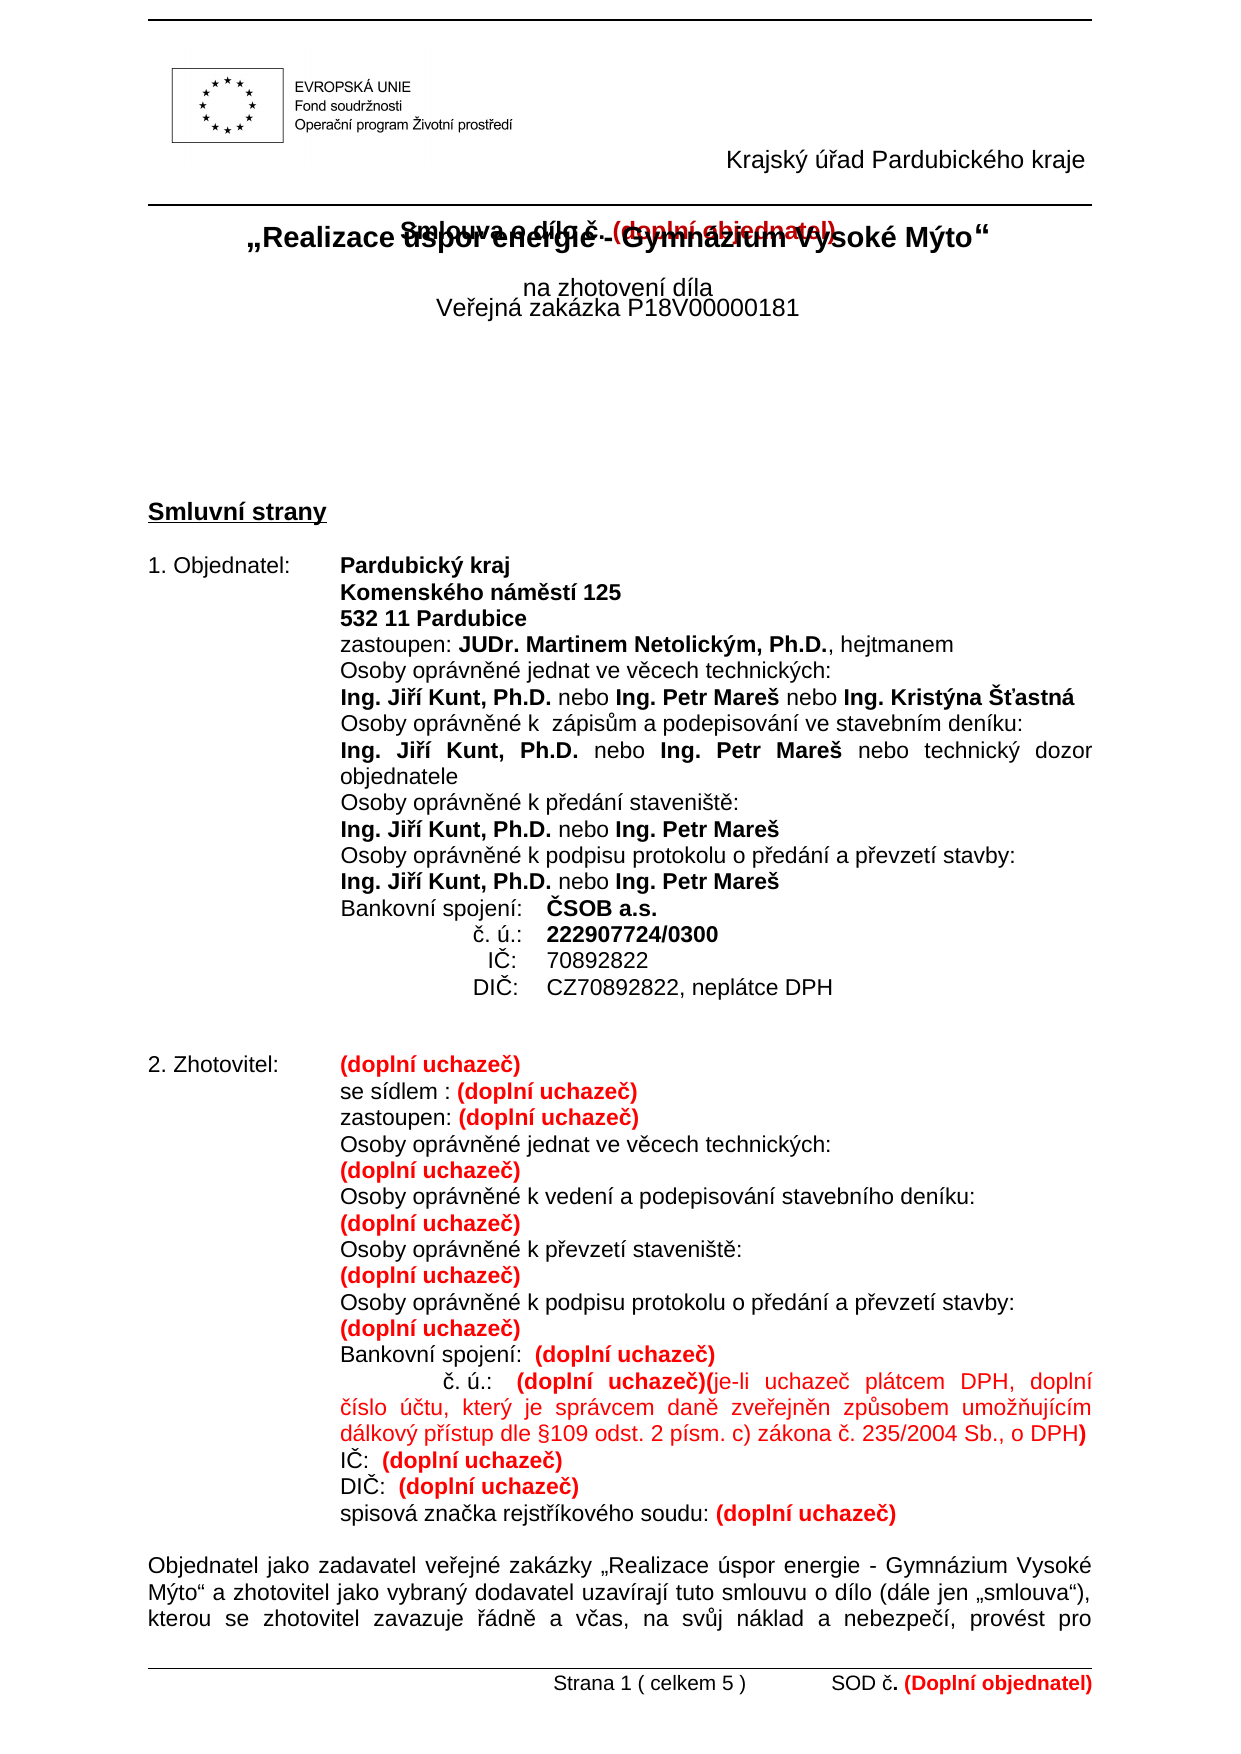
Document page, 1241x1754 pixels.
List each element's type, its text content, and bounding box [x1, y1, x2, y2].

text Osoby oprávněné jednat ve věcech technických: [340, 657, 1092, 684]
list IČ: 70892822 [340, 947, 1092, 974]
picture [147, 43, 544, 168]
text (doplní uchazeč) [340, 1157, 1092, 1183]
list 1. Objednatel: Pardubický kraj [148, 552, 1092, 578]
text Osoby oprávněné k zápisům a podepisování ve stavebním deníku: [340, 710, 1172, 737]
text Osoby oprávněné k předání staveniště: [340, 789, 1172, 816]
text Osoby oprávněné k převzetí staveniště: [340, 1236, 1172, 1262]
text Osoby oprávněné k podpisu protokolu o předání a převzetí stavby: [340, 1289, 1172, 1315]
text (doplní uchazeč) [340, 1315, 1092, 1341]
text Bankovní spojení: (doplní uchazeč) [340, 1341, 1172, 1368]
text „Realizace úspor energie - Gymnázium Vysoké Mýto“ [129, 216, 1106, 254]
text Ing. Jiří Kunt, Ph.D. nebo Ing. Petr Mareš nebo Ing. Kristýna Šťastná [340, 684, 1093, 710]
list Komenského náměstí 125 [148, 578, 1092, 605]
text na zhotovení díla [129, 273, 1106, 293]
text 2. Zhotovitel: (doplní uchazeč) [148, 1051, 1092, 1078]
text Osoby oprávněné k podpisu protokolu o předání a převzetí stavby: [340, 842, 1172, 868]
text č. ú.: (doplní uchazeč)(je-li uchazeč plátcem DPH, doplní číslo účtu, který je správcem daně zveřejněn způsobem umožňujícím dálkový přístup dle §109 odst. 2 písm. c) zákona č. 235/2004 Sb., o DPH) [340, 1368, 1093, 1447]
text IČ: (doplní uchazeč) [340, 1447, 1172, 1473]
text Ing. Jiří Kunt, Ph.D. nebo Ing. Petr Mareš nebo technický dozor objednatele [340, 737, 1093, 789]
text Ing. Jiří Kunt, Ph.D. nebo Ing. Petr Mareš [340, 816, 1093, 842]
list 532 11 Pardubice [148, 605, 1092, 631]
text Veřejná zakázka P18V00000181 [129, 293, 1106, 321]
list DIČ: CZ70892822, neplátce DPH [340, 974, 1092, 1000]
text Osoby oprávněné k vedení a podepisování stavebního deníku: [340, 1183, 1172, 1209]
list zastoupen: JUDr. Martinem Netolickým, Ph.D., hejtmanem [148, 631, 1092, 657]
text (doplní uchazeč) [340, 1262, 1092, 1289]
list č. ú.: 222907724/0300 [340, 921, 1092, 947]
text Osoby oprávněné jednat ve věcech technických: [340, 1131, 1092, 1157]
text (doplní uchazeč) [340, 1209, 1092, 1236]
text se sídlem : (doplní uchazeč) [340, 1078, 1092, 1104]
text Bankovní spojení: ČSOB a.s. [340, 895, 1172, 921]
text DIČ: (doplní uchazeč) [340, 1473, 1092, 1499]
text spisová značka rejstříkového soudu: (doplní uchazeč) [340, 1499, 1092, 1526]
text zastoupen: (doplní uchazeč) [340, 1104, 1092, 1131]
text Ing. Jiří Kunt, Ph.D. nebo Ing. Petr Mareš [340, 868, 1093, 895]
text Smluvní strany [148, 497, 1092, 526]
